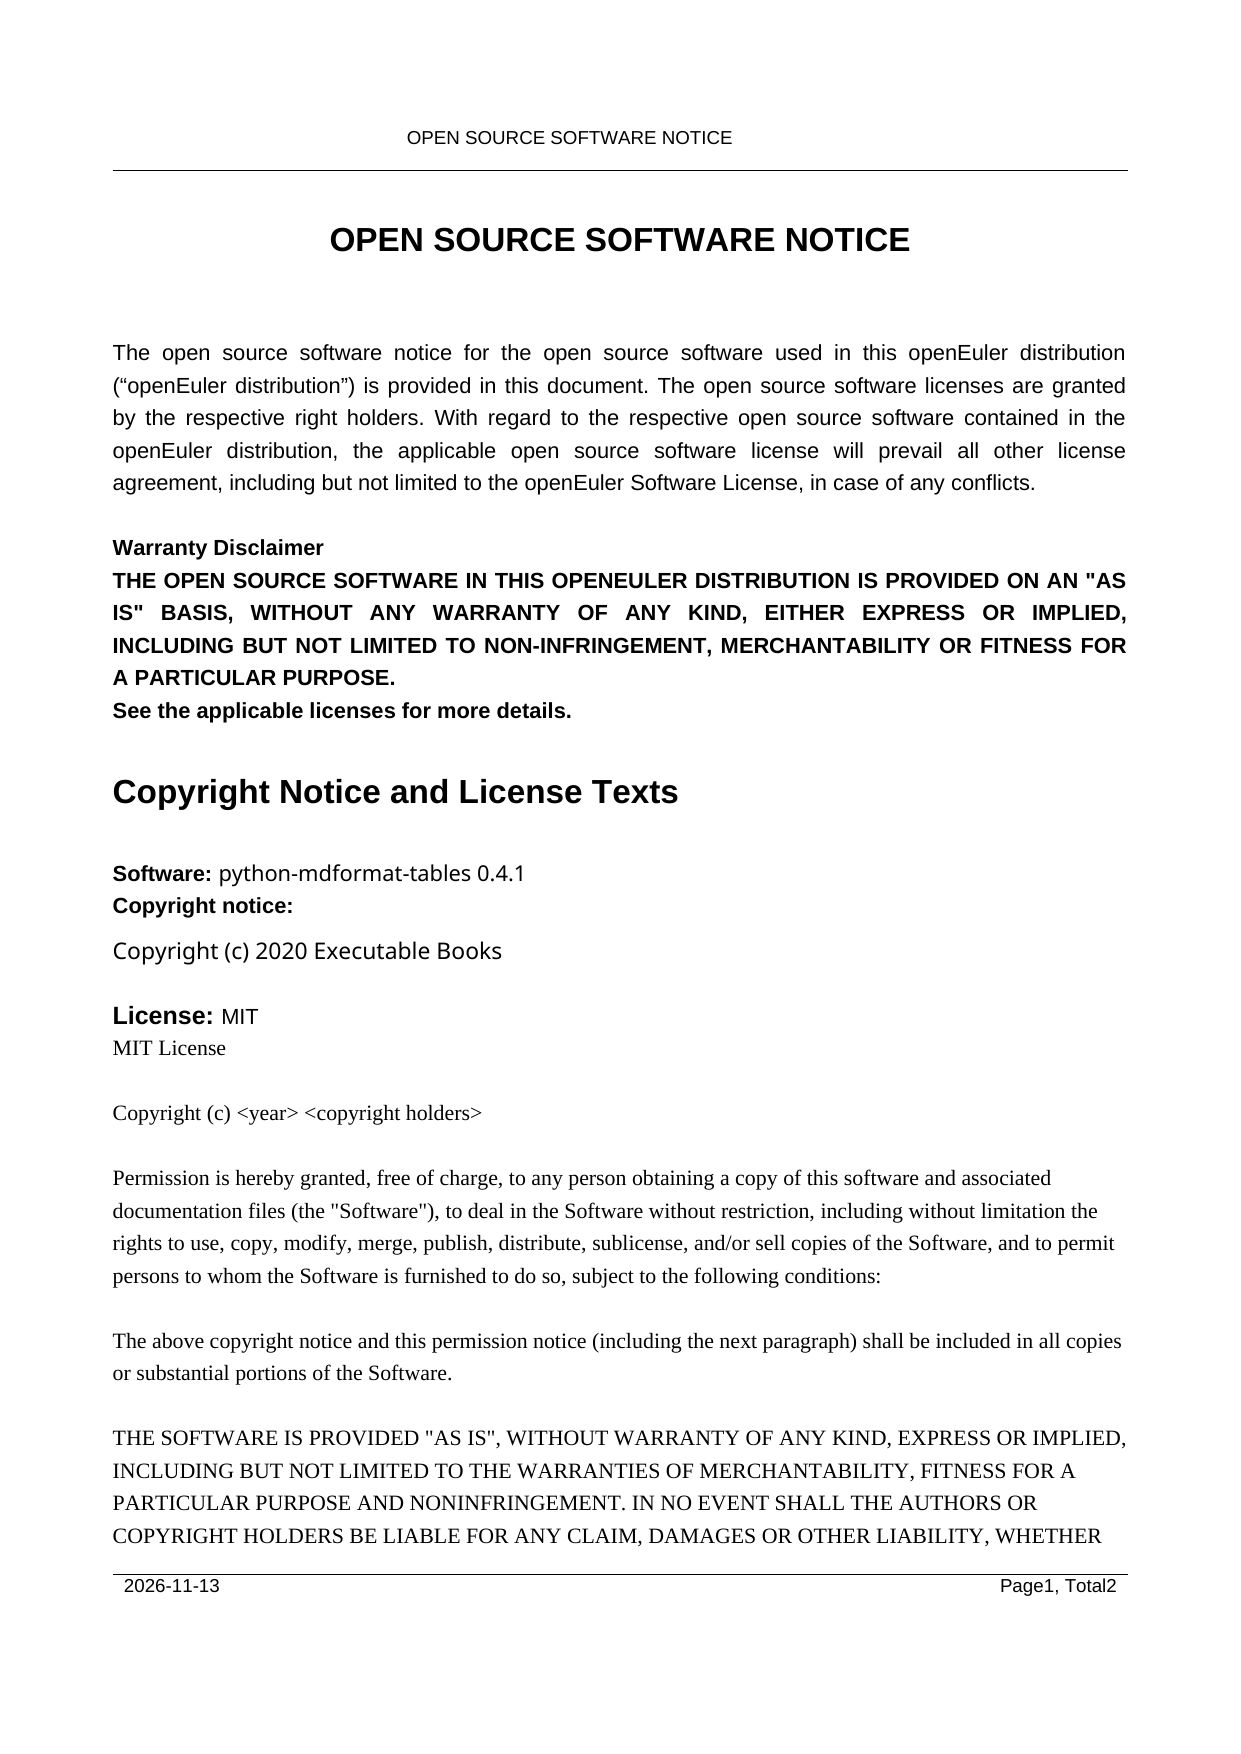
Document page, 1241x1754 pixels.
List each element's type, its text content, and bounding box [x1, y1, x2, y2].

text Warranty Disclaimer [112, 531, 1128, 564]
text THE OPEN SOURCE SOFTWARE IN THIS OPENEULER DISTRIBUTION IS PROVIDED ON AN "AS IS" BASIS, WITHOUT ANY WARRANTY OF ANY KIND, EITHER EXPRESS OR IMPLIED, INCLUDING BUT NOT LIMITED TO NON-INFRINGEMENT, MERCHANTABILITY OR FITNESS FOR A PARTICULAR PURPOSE. See the applicable licenses for more details. [112, 564, 1128, 726]
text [112, 1031, 1128, 1551]
text Copyright (c) 2020 Executable Books [112, 934, 1128, 999]
text OPEN SOURCE SOFTWARE NOTICE [112, 206, 1128, 271]
text Copyright notice: [112, 889, 1128, 921]
text The open source software notice for the open source software used in this openEuler distribution (“openEuler distribution”) is provided in this document. The open source software licenses are granted by the respective right holders. With regard to the respective open source software contained in the openEuler distribution, the applicable open source software license will prevail all other license agreement, including but not limited to the openEuler Software License, in case of any conflicts. [112, 336, 1128, 499]
title Software: python-mdformat-tables 0.4.1 [112, 856, 1128, 889]
text Copyright Notice and License Texts [112, 759, 1128, 824]
text License: MIT [112, 999, 1128, 1031]
